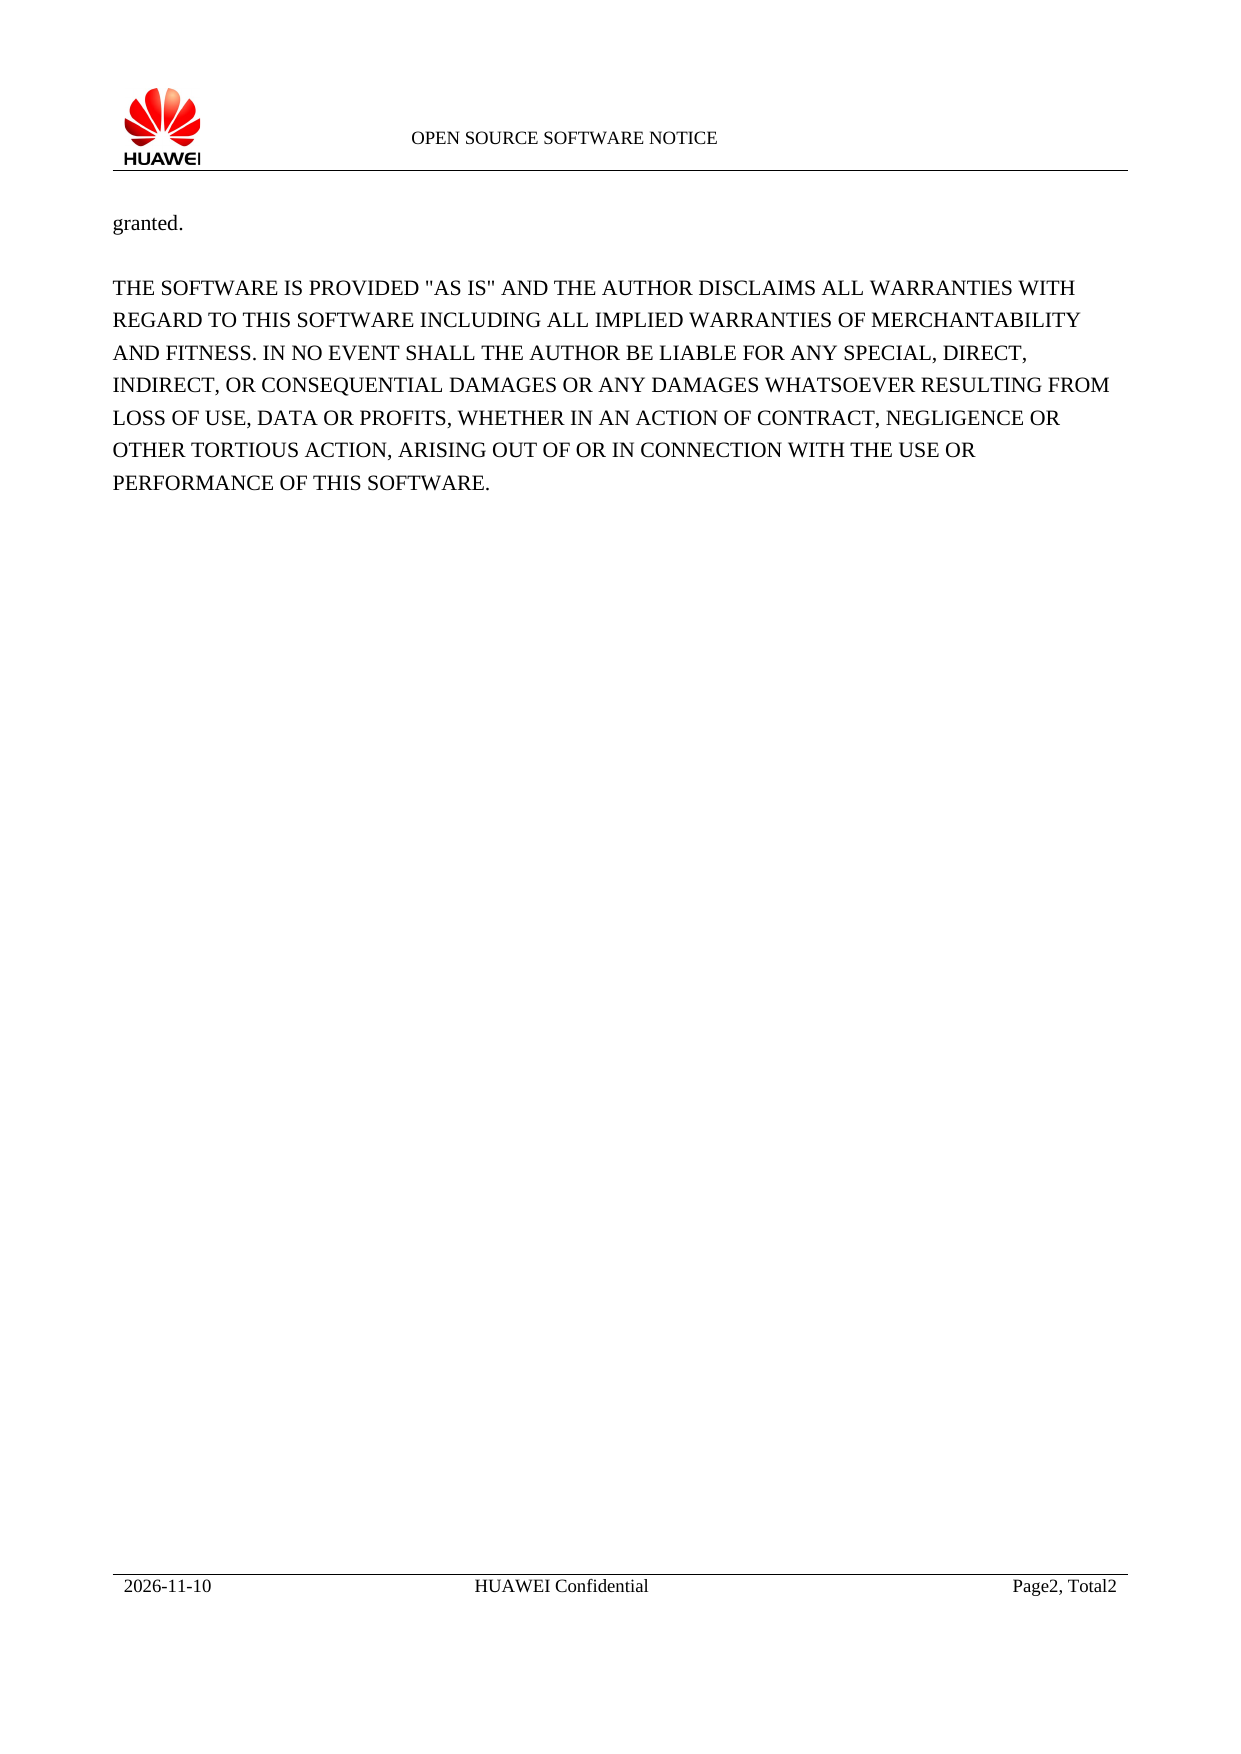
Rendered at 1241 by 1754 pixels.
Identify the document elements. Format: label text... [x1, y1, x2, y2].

picture [124, 88, 201, 165]
